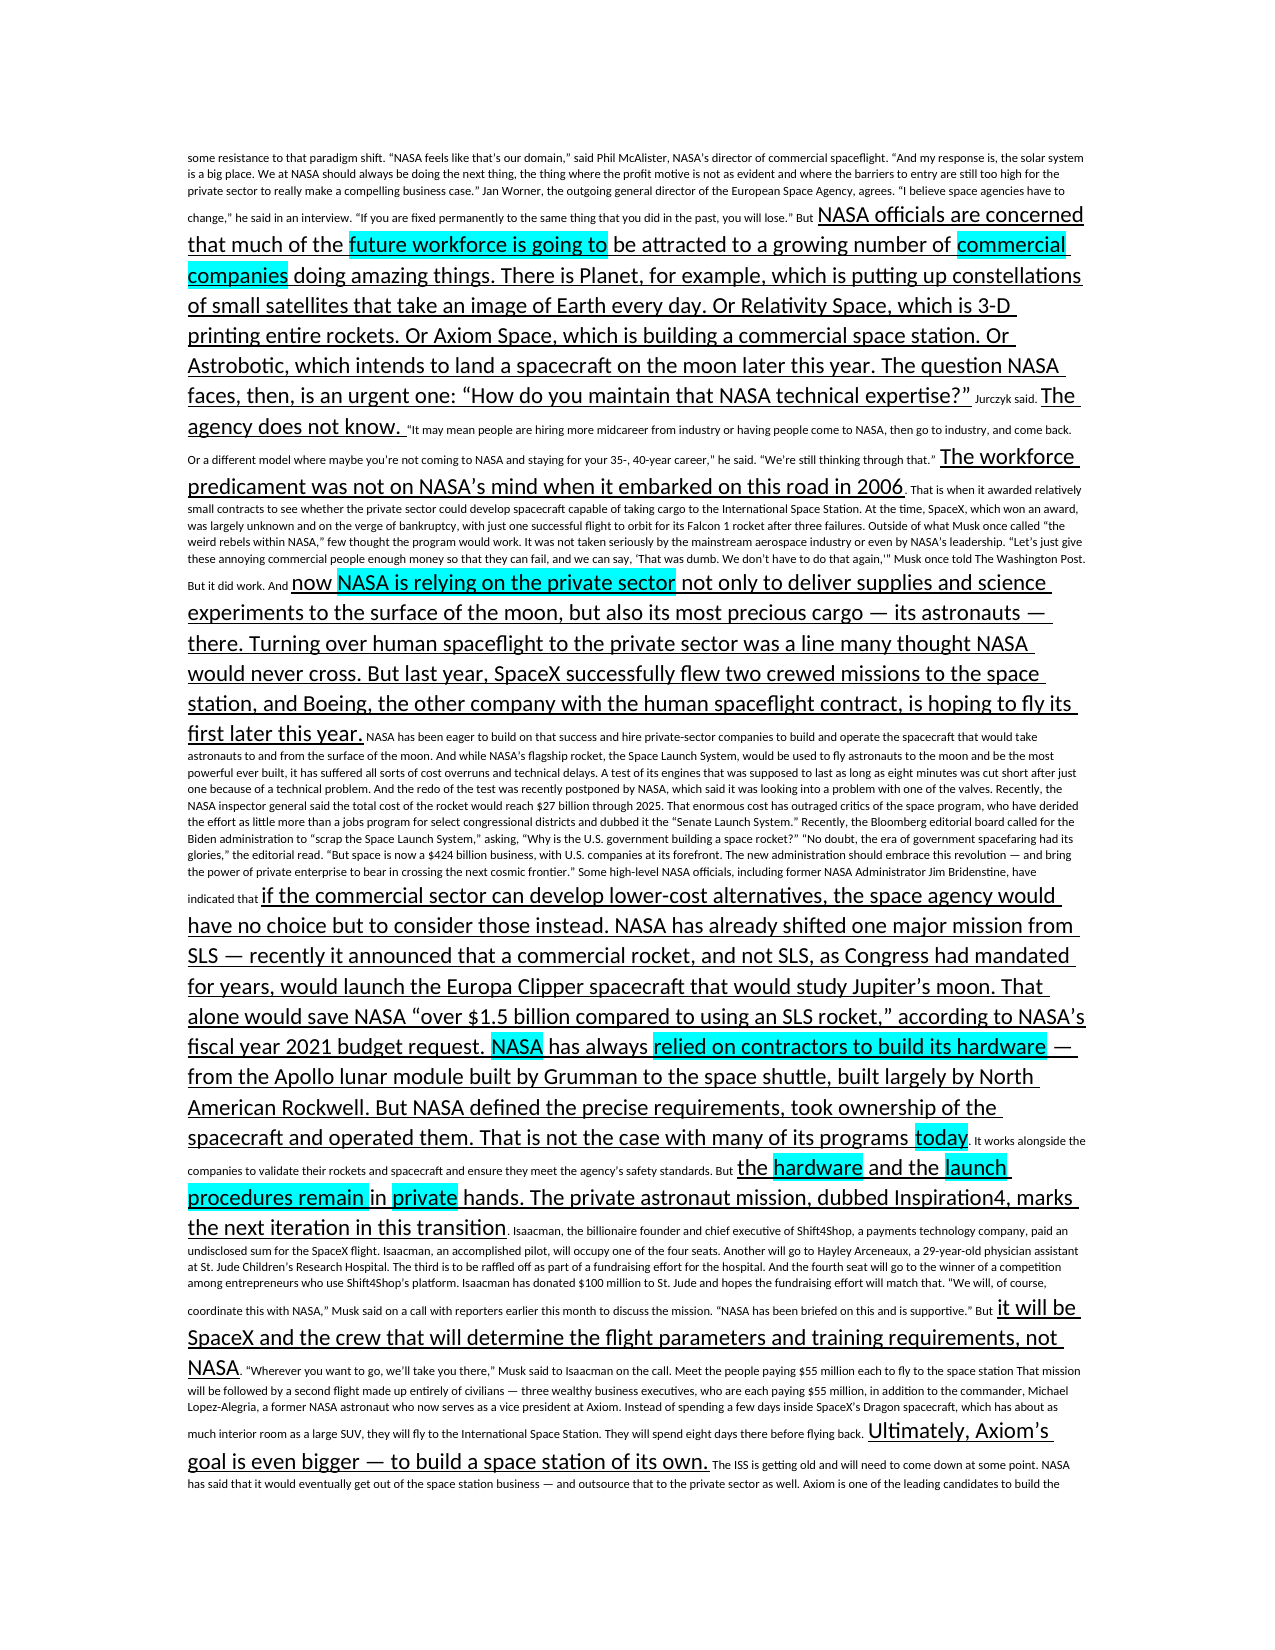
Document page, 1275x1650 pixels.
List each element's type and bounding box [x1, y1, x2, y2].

text [187, 150, 1087, 1491]
